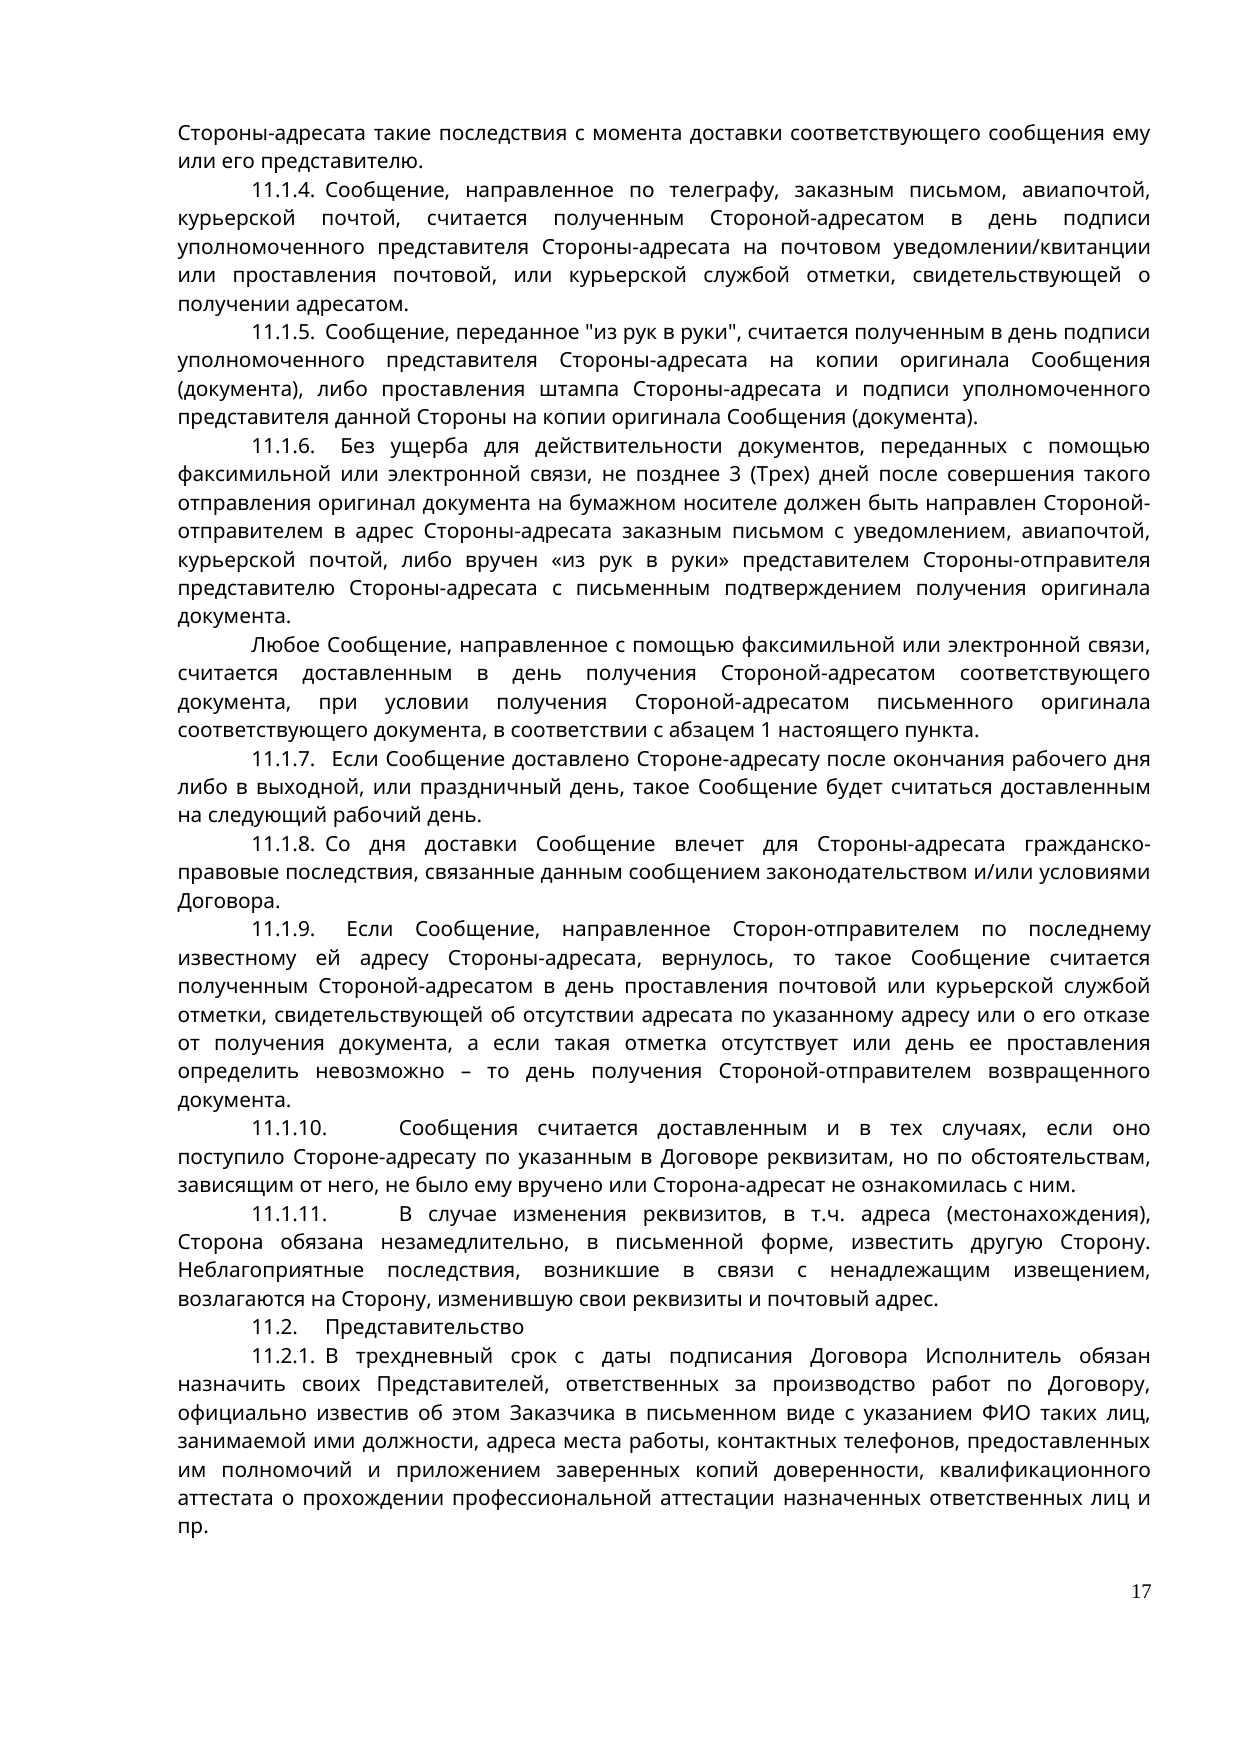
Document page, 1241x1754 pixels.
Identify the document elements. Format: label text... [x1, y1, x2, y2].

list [177, 118, 1152, 175]
list Если Сообщение, направленное Сторон-отправителем по последнему известному ей адресу Стороны-адресата, вернулось, то такое Сообщение считается полученным Стороной-адресатом в день проставления почтовой или курьерской службой отметки, свидетельствующей об отсутствии адресата по указанному адресу или о его отказе от получения документа, а если такая отметка отсутствует или день ее проставления определить невозможно – то день получения Стороной-отправителем возвращенного документа. [177, 914, 1152, 1113]
text Любое Сообщение, направленное с помощью факсимильной или электронной связи, считается доставленным в день получения Стороной-адресатом соответствующего документа, при условии получения Стороной-адресатом письменного оригинала соответствующего документа, в соответствии с абзацем 1 настоящего пункта. [177, 630, 1152, 744]
list Сообщение, переданное "из рук в руки", считается полученным в день подписи уполномоченного представителя Стороны-адресата на копии оригинала Сообщения (документа), либо проставления штампа Стороны-адресата и подписи уполномоченного представителя данной Стороны на копии оригинала Сообщения (документа). [177, 317, 1152, 431]
list Без ущерба для действительности документов, переданных с помощью факсимильной или электронной связи, не позднее 3 (Трех) дней после совершения такого отправления оригинал документа на бумажном носителе должен быть направлен Стороной-отправителем в адрес Стороны-адресата заказным письмом с уведомлением, авиапочтой, курьерской почтой, либо вручен «из рук в руки» представителем Стороны-отправителя представителю Стороны-адресата с письменным подтверждением получения оригинала документа. [177, 431, 1152, 630]
list В случае изменения реквизитов, в т.ч. адреса (местонахождения), Сторона обязана незамедлительно, в письменной форме, известить другую Сторону. Неблагоприятные последствия, возникшие в связи с ненадлежащим извещением, возлагаются на Сторону, изменившую свои реквизиты и почтовый адрес. [177, 1199, 1152, 1312]
list Если Сообщение доставлено Стороне-адресату после окончания рабочего дня либо в выходной, или праздничный день, такое Сообщение будет считаться доставленным на следующий рабочий день. [177, 744, 1152, 829]
list Сообщение, направленное по телеграфу, заказным письмом, авиапочтой, курьерской почтой, считается полученным Стороной-адресатом в день подписи уполномоченного представителя Стороны-адресата на почтовом уведомлении/квитанции или проставления почтовой, или курьерской службой отметки, свидетельствующей о получении адресатом. [177, 175, 1152, 317]
list В трехдневный срок с даты подписания Договора Исполнитель обязан назначить своих Представителей, ответственных за производство работ по Договору, официально известив об этом Заказчика в письменном виде с указанием ФИО таких лиц, занимаемой ими должности, адреса места работы, контактных телефонов, предоставленных им полномочий и приложением заверенных копий доверенности, квалификационного аттестата о прохождении профессиональной аттестации назначенных ответственных лиц и пр. [177, 1341, 1152, 1540]
list Сообщения считается доставленным и в тех случаях, если оно поступило Стороне-адресату по указанным в Договоре реквизитам, но по обстоятельствам, зависящим от него, не было ему вручено или Сторона-адресат не ознакомилась с ним. [177, 1113, 1152, 1199]
list Представительство [177, 1312, 1152, 1341]
list Со дня доставки Сообщение влечет для Стороны-адресата гражданско-правовые последствия, связанные данным сообщением законодательством и/или условиями Договора. [177, 829, 1152, 914]
